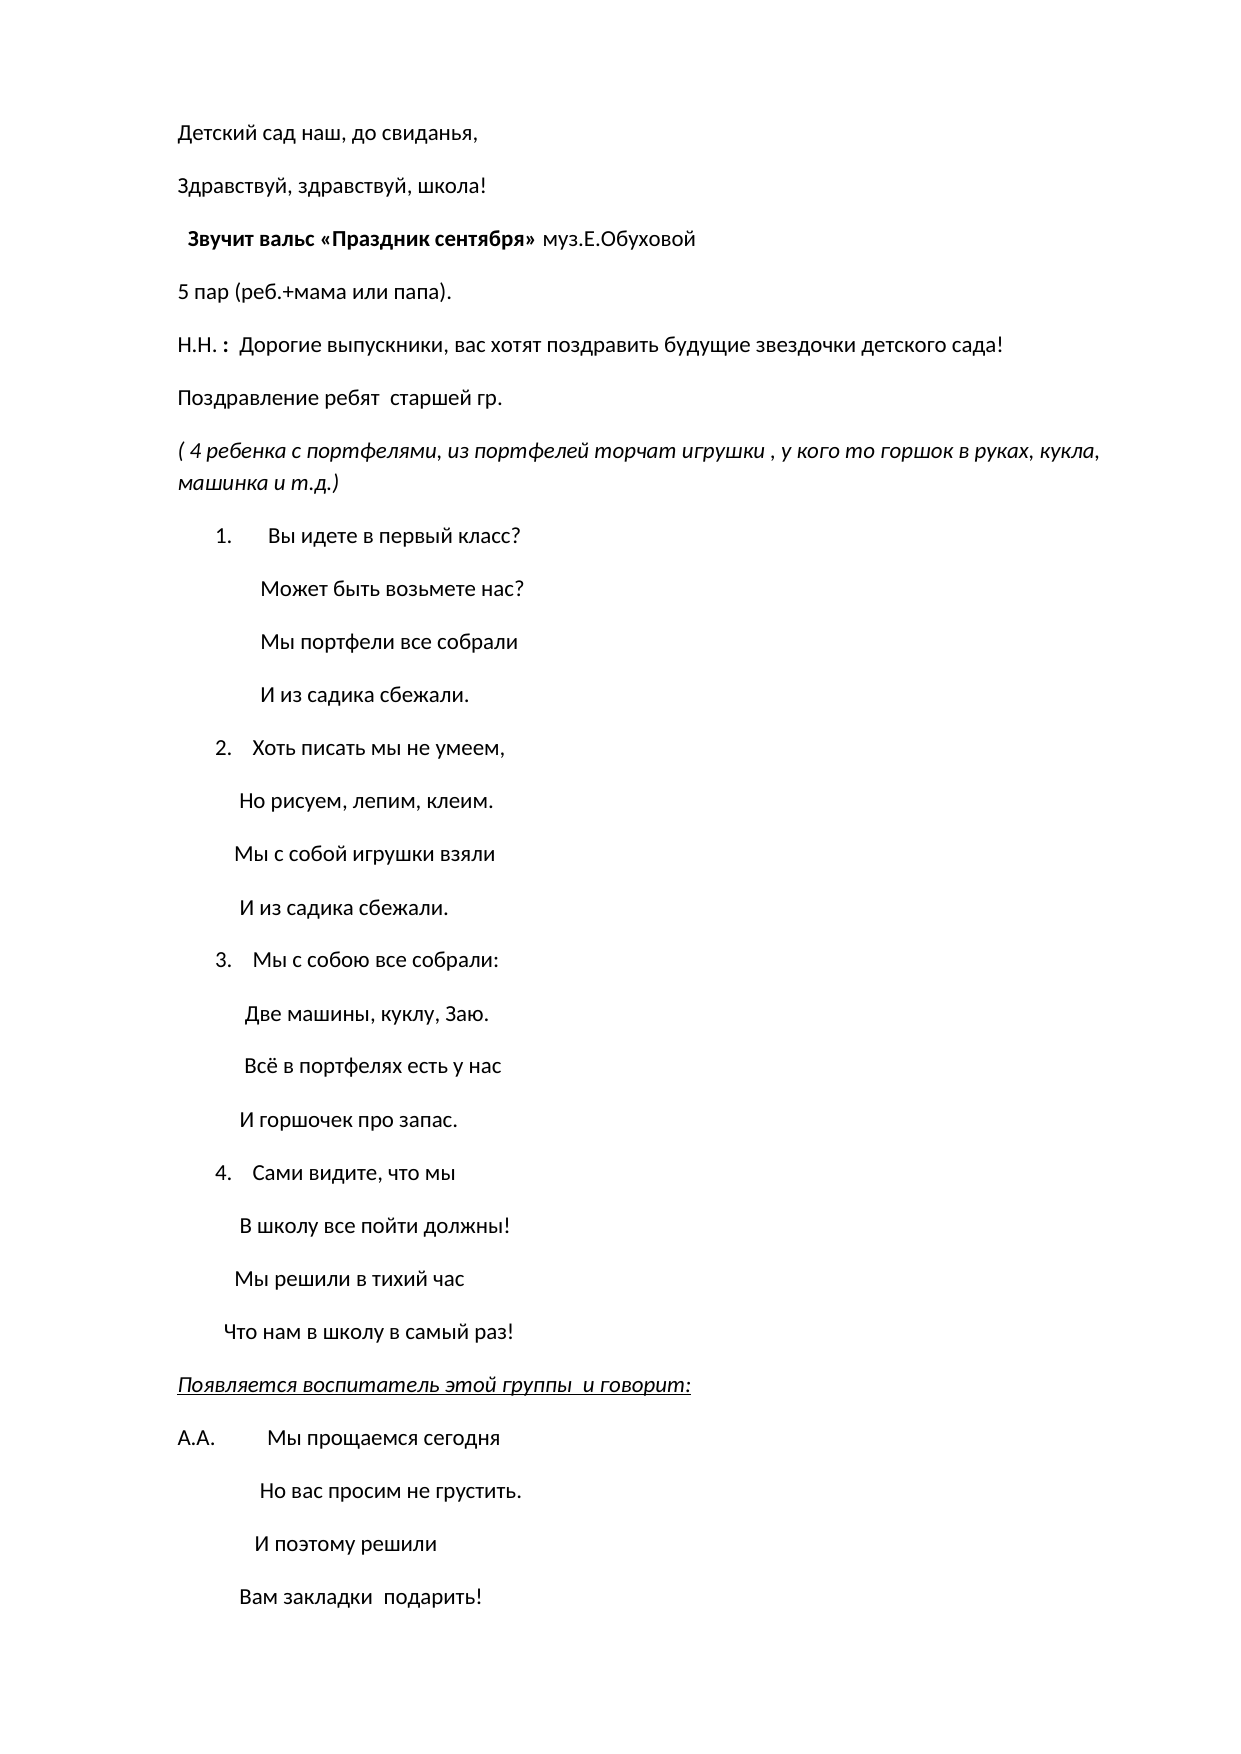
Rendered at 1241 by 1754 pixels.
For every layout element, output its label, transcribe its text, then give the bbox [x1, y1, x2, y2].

text В школу все пойти должны! [177, 1211, 1152, 1239]
text Н.Н. : Дорогие выпускники, вас хотят поздравить будущие звездочки детского сада! [177, 330, 1152, 358]
text И горшочек про запас. [177, 1105, 1152, 1133]
text Всё в портфелях есть у нас [177, 1052, 1152, 1080]
text Но вас просим не грустить. [177, 1476, 1152, 1504]
list Мы с собою все собрали: [215, 946, 1152, 974]
text Две машины, куклу, Заю. [177, 999, 1152, 1027]
text Может быть возьмете нас? [177, 574, 1152, 602]
list Вы идете в первый класс? [215, 521, 1152, 549]
text Звучит вальс «Праздник сентября» муз.Е.Обуховой [177, 224, 1152, 252]
text Но рисуем, лепим, клеим. [177, 787, 1152, 814]
text А.А. Мы прощаемся сегодня [177, 1423, 1152, 1451]
text ( 4 ребенка с портфелями, из портфелей торчат игрушки , у кого то горшок в руках, кукла, машинка и т.д.) [177, 436, 1152, 496]
text Мы портфели все собрали [177, 627, 1152, 656]
text Мы с собой игрушки взяли [177, 839, 1152, 868]
list Хоть писать мы не умеем, [215, 733, 1152, 762]
text Вам закладки подарить! [177, 1582, 1152, 1610]
text 5 пар (реб.+мама или папа). [177, 277, 1152, 305]
text Здравствуй, здравствуй, школа! [177, 171, 1152, 199]
text И из садика сбежали. [177, 893, 1152, 921]
text Детский сад наш, до свиданья, [177, 118, 1152, 146]
text Появляется воспитатель этой группы и говорит: [177, 1370, 1152, 1398]
text И из садика сбежали. [177, 681, 1152, 708]
list Сами видите, что мы [215, 1158, 1152, 1186]
text Поздравление ребят старшей гр. [177, 383, 1152, 411]
text Что нам в школу в самый раз! [177, 1317, 1152, 1345]
text Мы решили в тихий час [177, 1264, 1152, 1292]
text И поэтому решили [177, 1529, 1152, 1557]
